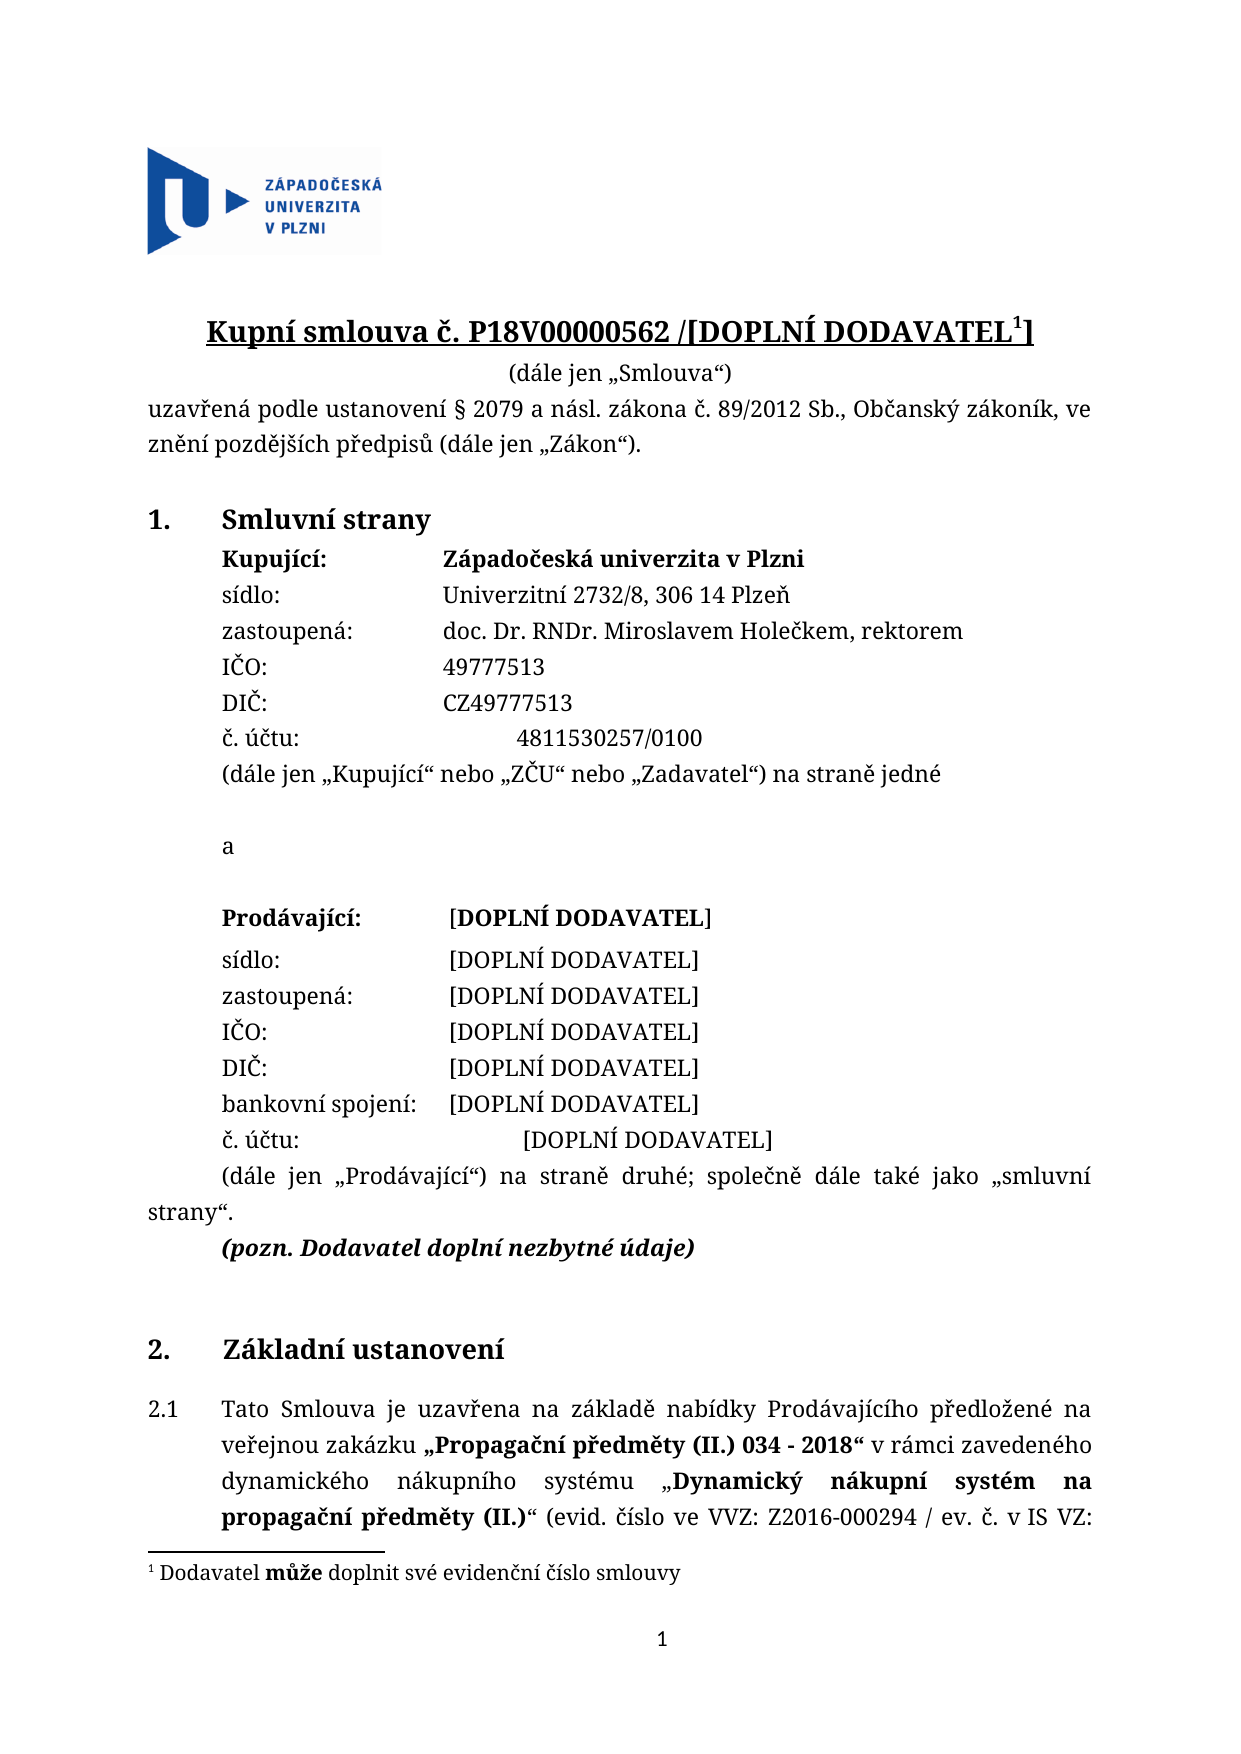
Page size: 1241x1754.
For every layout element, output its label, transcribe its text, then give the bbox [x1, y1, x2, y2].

picture [147, 147, 382, 255]
text zastoupená: doc. Dr. RNDr. Miroslavem Holečkem, rektorem [222, 614, 1092, 646]
list Základní ustanovení [148, 1330, 1092, 1367]
text sídlo: Univerzitní 2732/8, 306 14 Plzeň [222, 579, 1092, 610]
text DIČ: [DOPLNÍ DODAVATEL] [222, 1052, 1092, 1083]
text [148, 1393, 1092, 1532]
text Prodávající: [DOPLNÍ DODAVATEL] [148, 902, 1092, 933]
text IČO: 49777513 [222, 651, 1092, 682]
text (pozn. Dodavatel doplní nezbytné údaje) [148, 1232, 1092, 1263]
text č. účtu: 4811530257/0100 [222, 722, 1092, 754]
text zastoupená: [DOPLNÍ DODAVATEL] [222, 980, 1092, 1011]
list Smluvní strany [148, 500, 1092, 537]
text (dále jen „Smlouva“) [148, 357, 1092, 388]
text a [222, 830, 1092, 861]
text sídlo: [DOPLNÍ DODAVATEL] [222, 944, 1092, 976]
text Kupní smlouva č. P18V00000562 /[DOPLNÍ DODAVATEL] [148, 311, 1092, 351]
text DIČ: CZ49777513 [222, 686, 1092, 718]
text IČO: [DOPLNÍ DODAVATEL] [222, 1016, 1092, 1047]
text uzavřená podle ustanovení § 2079 a násl. zákona č. 89/2012 Sb., Občanský zákoník, ve znění pozdějších předpisů (dále jen „Zákon“). [148, 392, 1092, 460]
text (dále jen „Prodávající“) na straně druhé; společně dále také jako „smluvní strany“. [148, 1160, 1092, 1227]
text bankovní spojení: [DOPLNÍ DODAVATEL] [148, 1088, 1092, 1119]
text Kupující: Západočeská univerzita v Plzni [222, 543, 1092, 574]
text č. účtu: [DOPLNÍ DODAVATEL] [222, 1124, 1092, 1155]
text (dále jen „Kupující“ nebo „ZČU“ nebo „Zadavatel“) na straně jedné [222, 758, 1092, 789]
